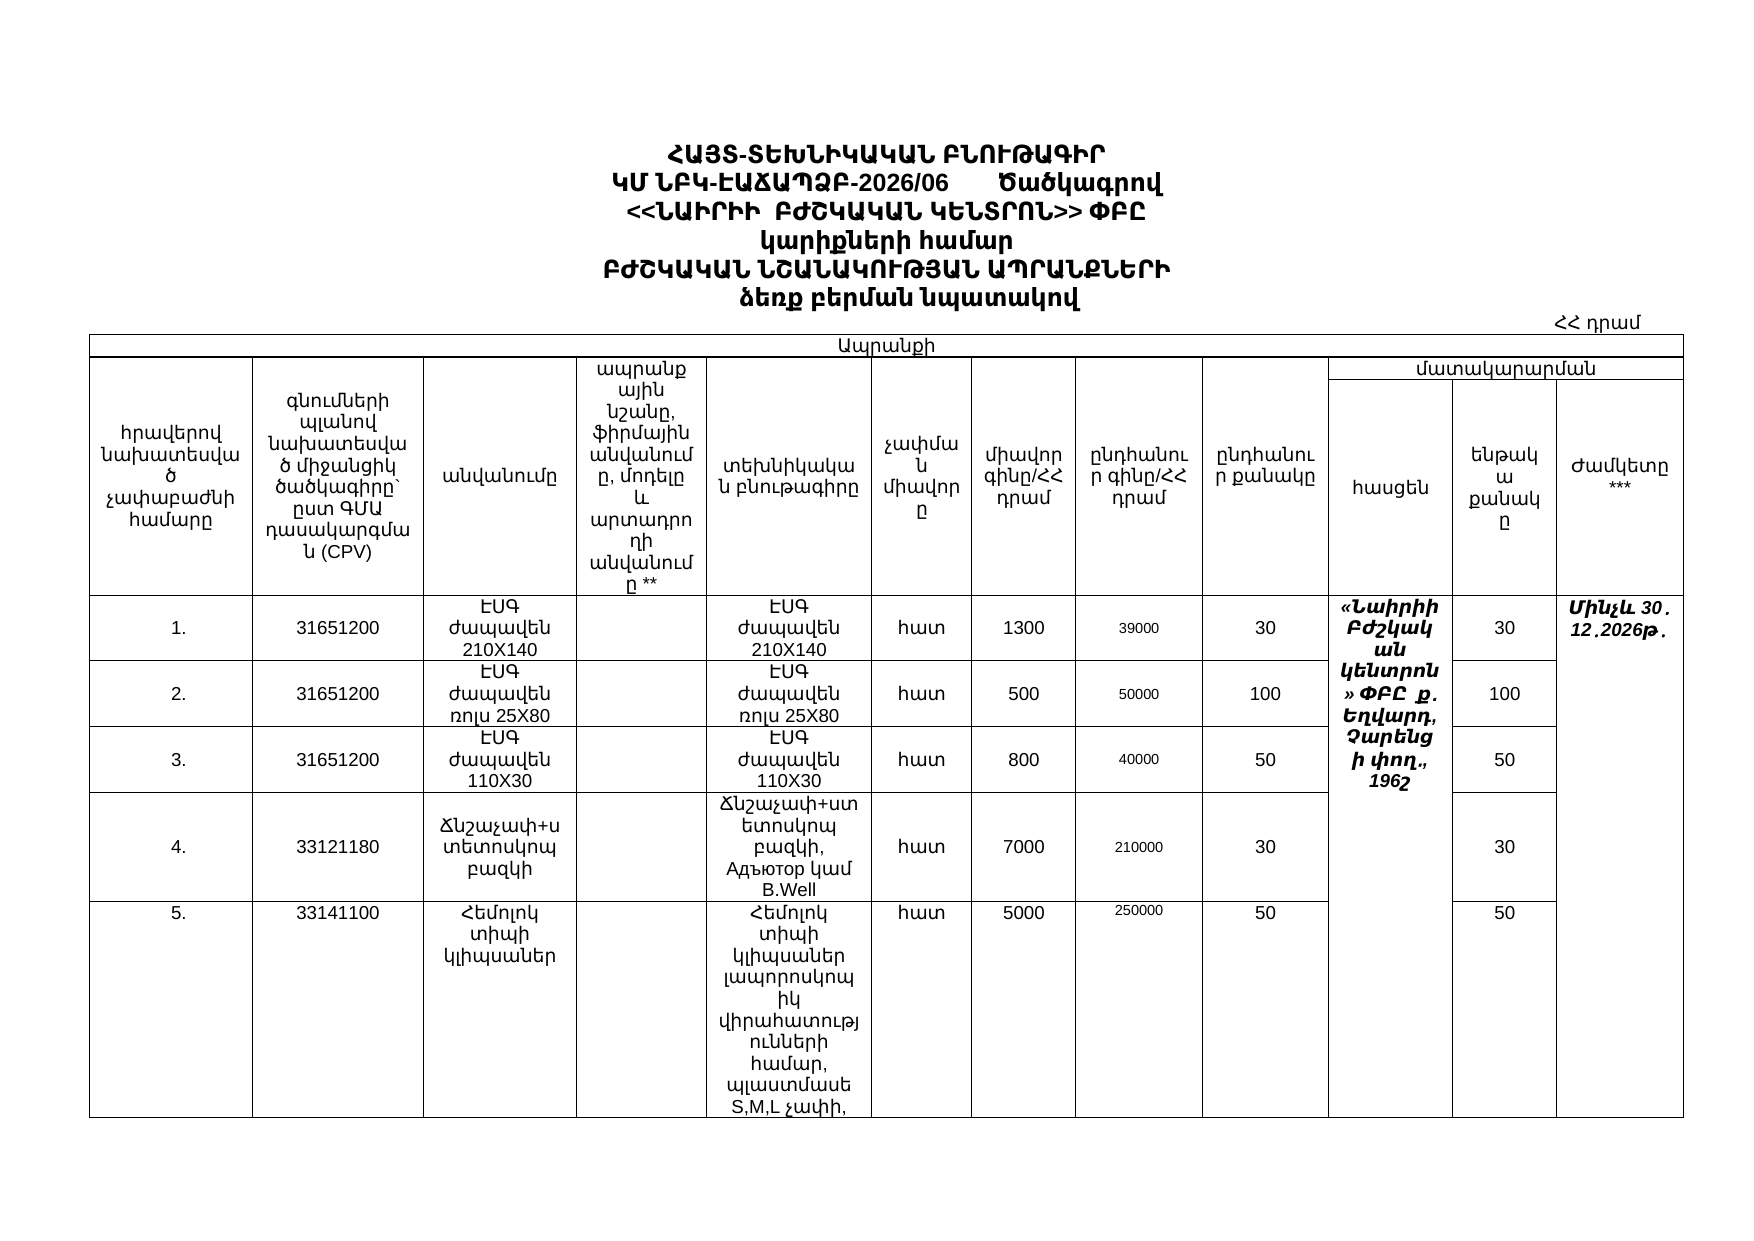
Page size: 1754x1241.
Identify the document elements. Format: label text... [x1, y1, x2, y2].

table_cell [577, 661, 706, 726]
table_cell 33121180 [253, 793, 423, 901]
table_cell 250000 [1076, 902, 1202, 1117]
table_cell հատ [872, 661, 971, 726]
table_cell ԷՍԳ ժապավեն 210X140 [424, 596, 576, 660]
table_cell [90, 793, 252, 901]
text ԲԺՇԿԱԿԱՆ ՆՇԱՆԱԿՈՒԹՅԱՆ ԱՊՐԱՆՔՆԵՐԻ [56, 255, 1717, 283]
table_cell հրավերով նախատեսված չափաբաժնի համարը [90, 358, 252, 594]
table_cell 100 [1453, 661, 1556, 726]
table_cell [90, 661, 252, 726]
table_cell տեխնիկական բնութագիրը [707, 358, 871, 594]
table_cell Մինչև 30․12․2026թ․ [1557, 596, 1683, 1117]
table_cell 40000 [1076, 727, 1202, 792]
table_cell 31651200 [253, 727, 423, 792]
table_cell հատ [872, 596, 971, 660]
table_cell գնումների պլանով նախատեսված միջանցիկ ծածկագիրը` ըստ ԳՄԱ դասակարգման (CPV) [253, 358, 423, 594]
table_cell [577, 902, 706, 1117]
table_cell հատ [872, 727, 971, 792]
table_cell Ժամկետը*** [1557, 380, 1683, 594]
table_cell 50 [1453, 902, 1556, 1117]
table_cell ընդհանուր գինը/ՀՀ դրամ [1076, 358, 1202, 594]
table_cell 30 [1203, 793, 1328, 901]
table_cell [577, 596, 706, 660]
table_cell 1300 [972, 596, 1075, 660]
table_cell հասցեն [1329, 380, 1452, 594]
table_cell 5000 [972, 902, 1075, 1117]
table_cell ԷՍԳ ժապավեն 210X140 [707, 596, 871, 660]
table_cell ԷՍԳ ժապավեն 110X30 [424, 727, 576, 792]
table_cell [90, 902, 252, 1117]
table_cell 30 [1203, 596, 1328, 660]
table_cell 30 [1453, 596, 1556, 660]
table_cell 100 [1203, 661, 1328, 726]
table_cell հատ [872, 793, 971, 901]
table_cell [577, 793, 706, 901]
table_cell [577, 727, 706, 792]
table_cell ԷՍԳ ժապավեն ռոլս 25X80 [424, 661, 576, 726]
table_cell 800 [972, 727, 1075, 792]
text ԿՄ ՆԲԿ-ԷԱՃԱՊՁԲ-2026/06 Ծածկագրով [56, 168, 1717, 197]
text ՀԱՅՏ-ՏԵԽՆԻԿԱԿԱՆ ԲՆՈՒԹԱԳԻՐ [56, 140, 1717, 168]
table_cell ընդհանուր քանակը [1203, 358, 1328, 594]
table_cell Ճնշաչափ+ստետոսկոպ բազկի [424, 793, 576, 901]
table_cell [90, 727, 252, 792]
table_cell 50 [1453, 727, 1556, 792]
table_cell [707, 902, 871, 1117]
text կարիքների համար [56, 226, 1717, 255]
table_cell [90, 596, 252, 660]
text ձեռք բերման նպատակով [56, 283, 1717, 312]
text ՀՀ դրամ [56, 312, 1717, 334]
table_cell 7000 [972, 793, 1075, 901]
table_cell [424, 902, 576, 1117]
table_cell մատակարարման [1329, 358, 1683, 379]
table_cell միավոր գինը/ՀՀ դրամ [972, 358, 1075, 594]
table_cell Ճնշաչափ+ստետոսկոպ բազկի, Адъютор կամ B.Well [707, 793, 871, 901]
table_cell 31651200 [253, 596, 423, 660]
table_header Ապրանքի [90, 335, 1683, 356]
table_cell 31651200 [253, 661, 423, 726]
table_cell 50 [1203, 902, 1328, 1117]
table_cell 50 [1203, 727, 1328, 792]
table_cell 33141100 [253, 902, 423, 1117]
table_cell ԷՍԳ ժապավեն 110X30 [707, 727, 871, 792]
table_cell ապրանքային նշանը, ֆիրմային անվանումը, մոդելը և արտադրողի անվանումը ** [577, 358, 706, 594]
table_cell հատ [872, 902, 971, 1117]
text <<ՆԱԻՐԻԻ ԲԺՇԿԱԿԱՆ ԿԵՆՏՐՈՆ>> ՓԲԸ [56, 197, 1717, 226]
table_cell «Նաիրիի Բժշկական կենտրոն» ՓԲԸ ք․ Եղվարդ, Չարենցի փող․, 196շ [1329, 596, 1452, 1117]
table_cell 500 [972, 661, 1075, 726]
table_cell չափման միավորը [872, 358, 971, 594]
table_cell 50000 [1076, 661, 1202, 726]
table_cell 210000 [1076, 793, 1202, 901]
table_cell ԷՍԳ ժապավեն ռոլս 25X80 [707, 661, 871, 726]
table_cell 30 [1453, 793, 1556, 901]
table_cell 39000 [1076, 596, 1202, 660]
table_cell ենթակա քանակը [1453, 380, 1556, 594]
table_cell անվանումը [424, 358, 576, 594]
